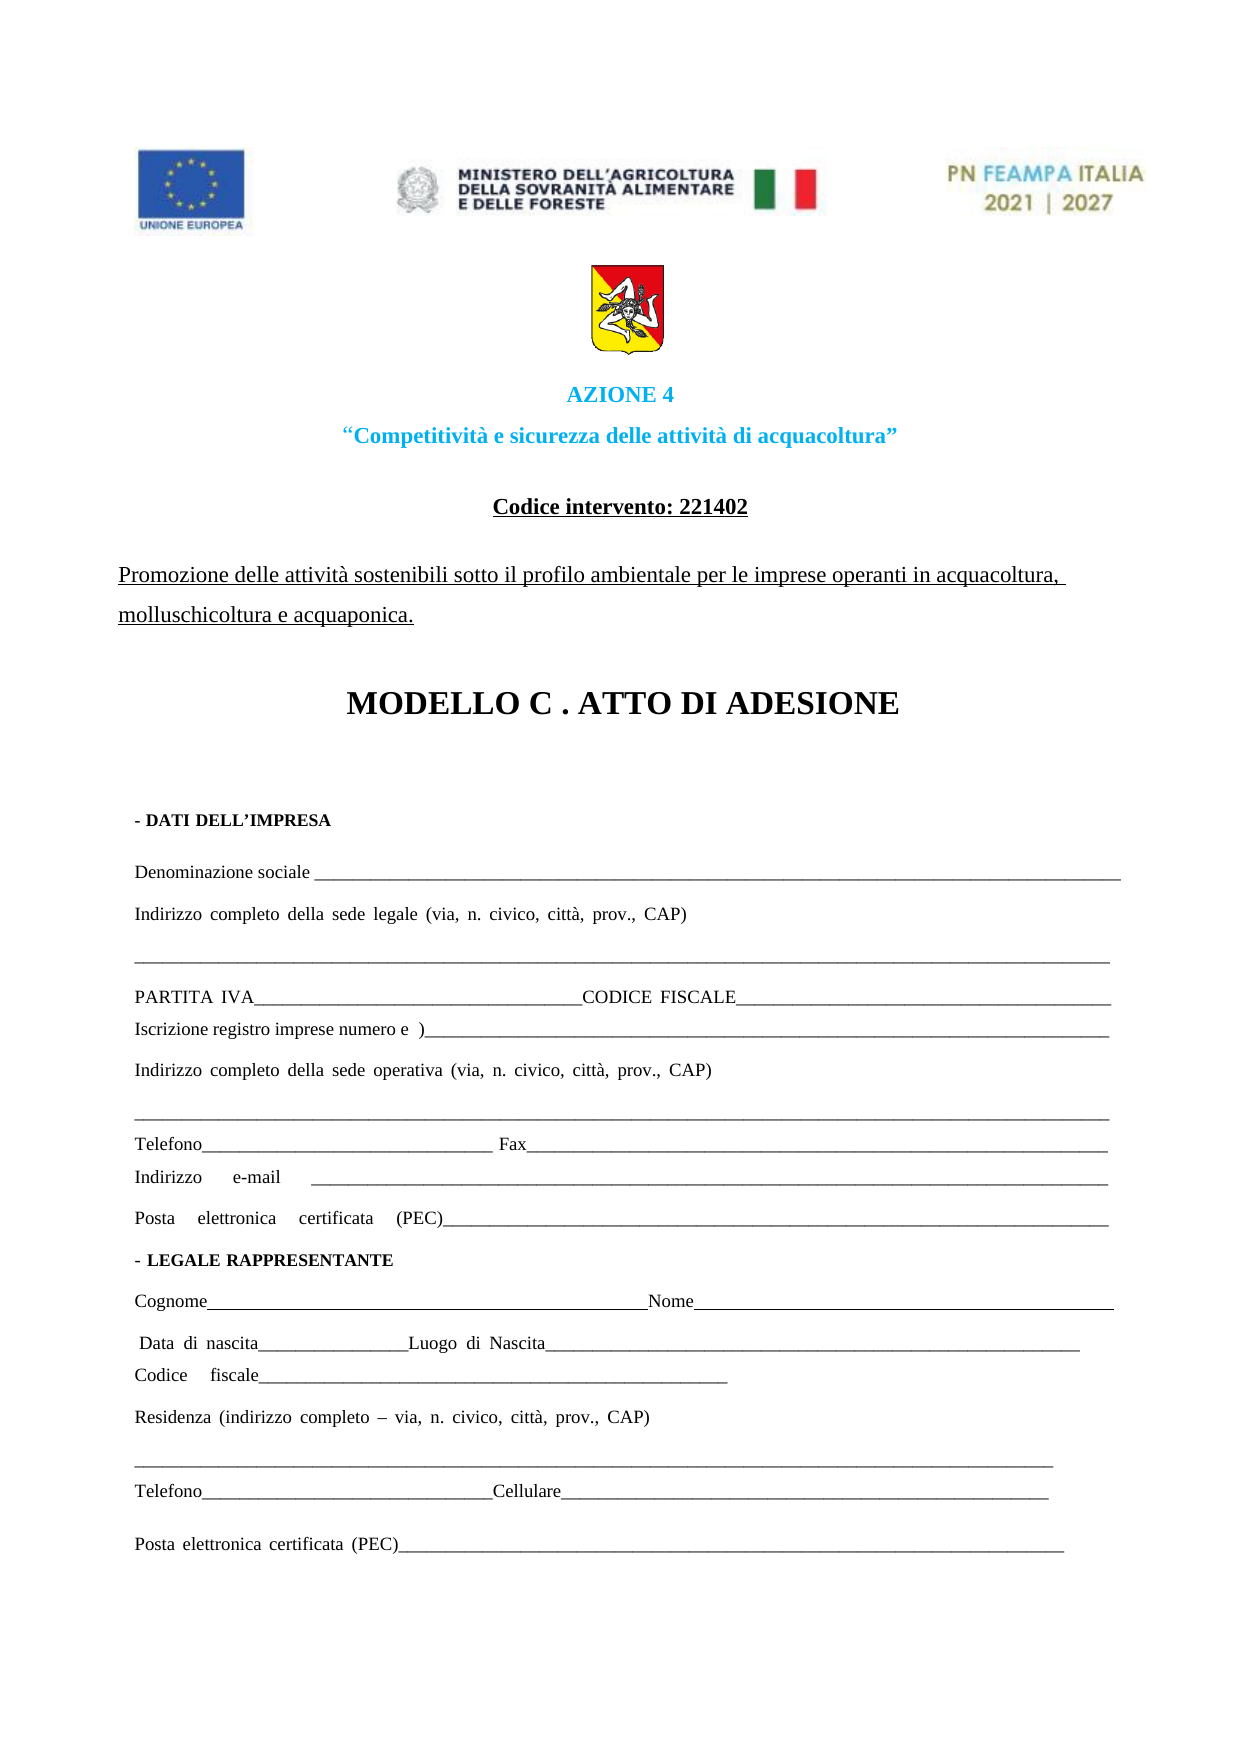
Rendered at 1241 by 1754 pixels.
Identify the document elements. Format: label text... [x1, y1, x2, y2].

text “Competitività e sicurezza delle attività di acquacoltura” [118, 421, 1122, 449]
text PARTITA IVA___________________________________CODICE FISCALE________________________________________ [134, 986, 1122, 1007]
text ________________________________________________________________________________________________________ Telefono_______________________________ Fax______________________________________________________________ [134, 1101, 1122, 1155]
text ________________________________________________________________________________________________________ [134, 944, 1122, 966]
text AZIONE 4 [118, 381, 1122, 407]
text - LEGALE RAPPRESENTANTE [134, 1249, 1122, 1270]
text Residenza (indirizzo completo – via, n. civico, città, prov., CAP) [134, 1406, 1122, 1427]
text Codice fiscale__________________________________________________ [134, 1364, 1122, 1386]
text Promozione delle attività sostenibili sotto il profilo ambientale per le imprese operanti in acquacoltura, molluschicoltura e acquaponica. [118, 561, 1122, 627]
text Cognome Nome [134, 1290, 1105, 1312]
text Denominazione sociale ______________________________________________________________________________________ [118, 861, 1122, 882]
text - DATI DELL’IMPRESA [134, 810, 1122, 830]
text Indirizzo e-mail _____________________________________________________________________________________ [134, 1166, 1122, 1187]
text MODELLO C . ATTO DI ADESIONE [148, 683, 1099, 721]
text Indirizzo completo della sede legale (via, n. civico, città, prov., CAP) [134, 902, 1122, 924]
text Posta elettronica certificata (PEC)_______________________________________________________________________ [134, 1207, 1122, 1229]
text __________________________________________________________________________________________________ Telefono_______________________________Cellulare____________________________________________________ [134, 1447, 1105, 1501]
text Data di nascita________________Luogo di Nascita_________________________________________________________ [134, 1332, 1105, 1353]
text Iscrizione registro imprese numero e )_________________________________________________________________________ [134, 1018, 1110, 1039]
text Indirizzo completo della sede operativa (via, n. civico, città, prov., CAP) [134, 1059, 1122, 1081]
text Posta elettronica certificata (PEC)_______________________________________________________________________ [134, 1533, 1105, 1554]
text Codice intervento: 221402 [118, 493, 1122, 519]
